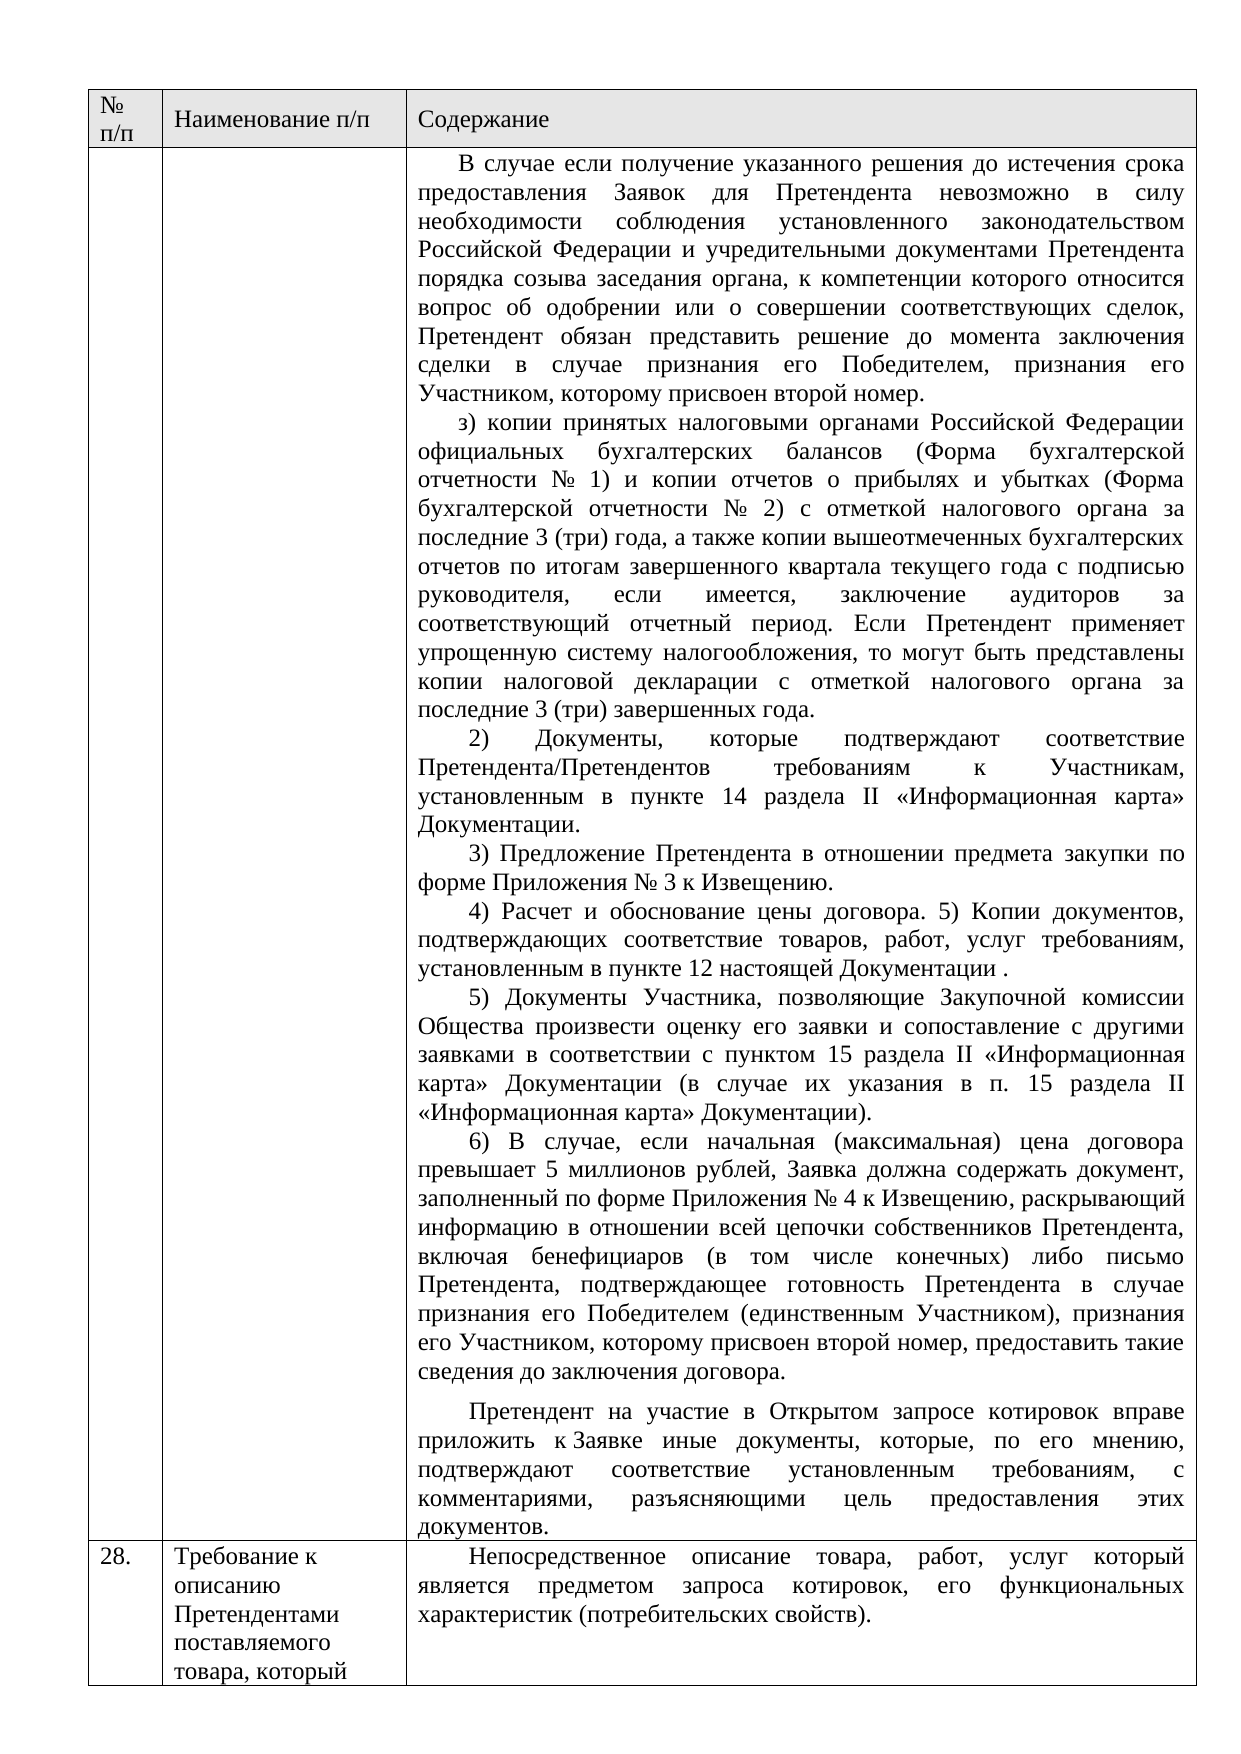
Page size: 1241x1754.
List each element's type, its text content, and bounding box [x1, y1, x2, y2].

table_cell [163, 1541, 406, 1685]
table_header Содержание [407, 90, 1196, 147]
table_cell [89, 1541, 162, 1685]
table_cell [407, 1541, 1196, 1685]
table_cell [163, 148, 406, 1540]
table_header Наименование п/п [163, 90, 406, 147]
table_cell [89, 148, 162, 1540]
table_header № п/п [89, 90, 162, 147]
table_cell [407, 148, 1196, 1540]
